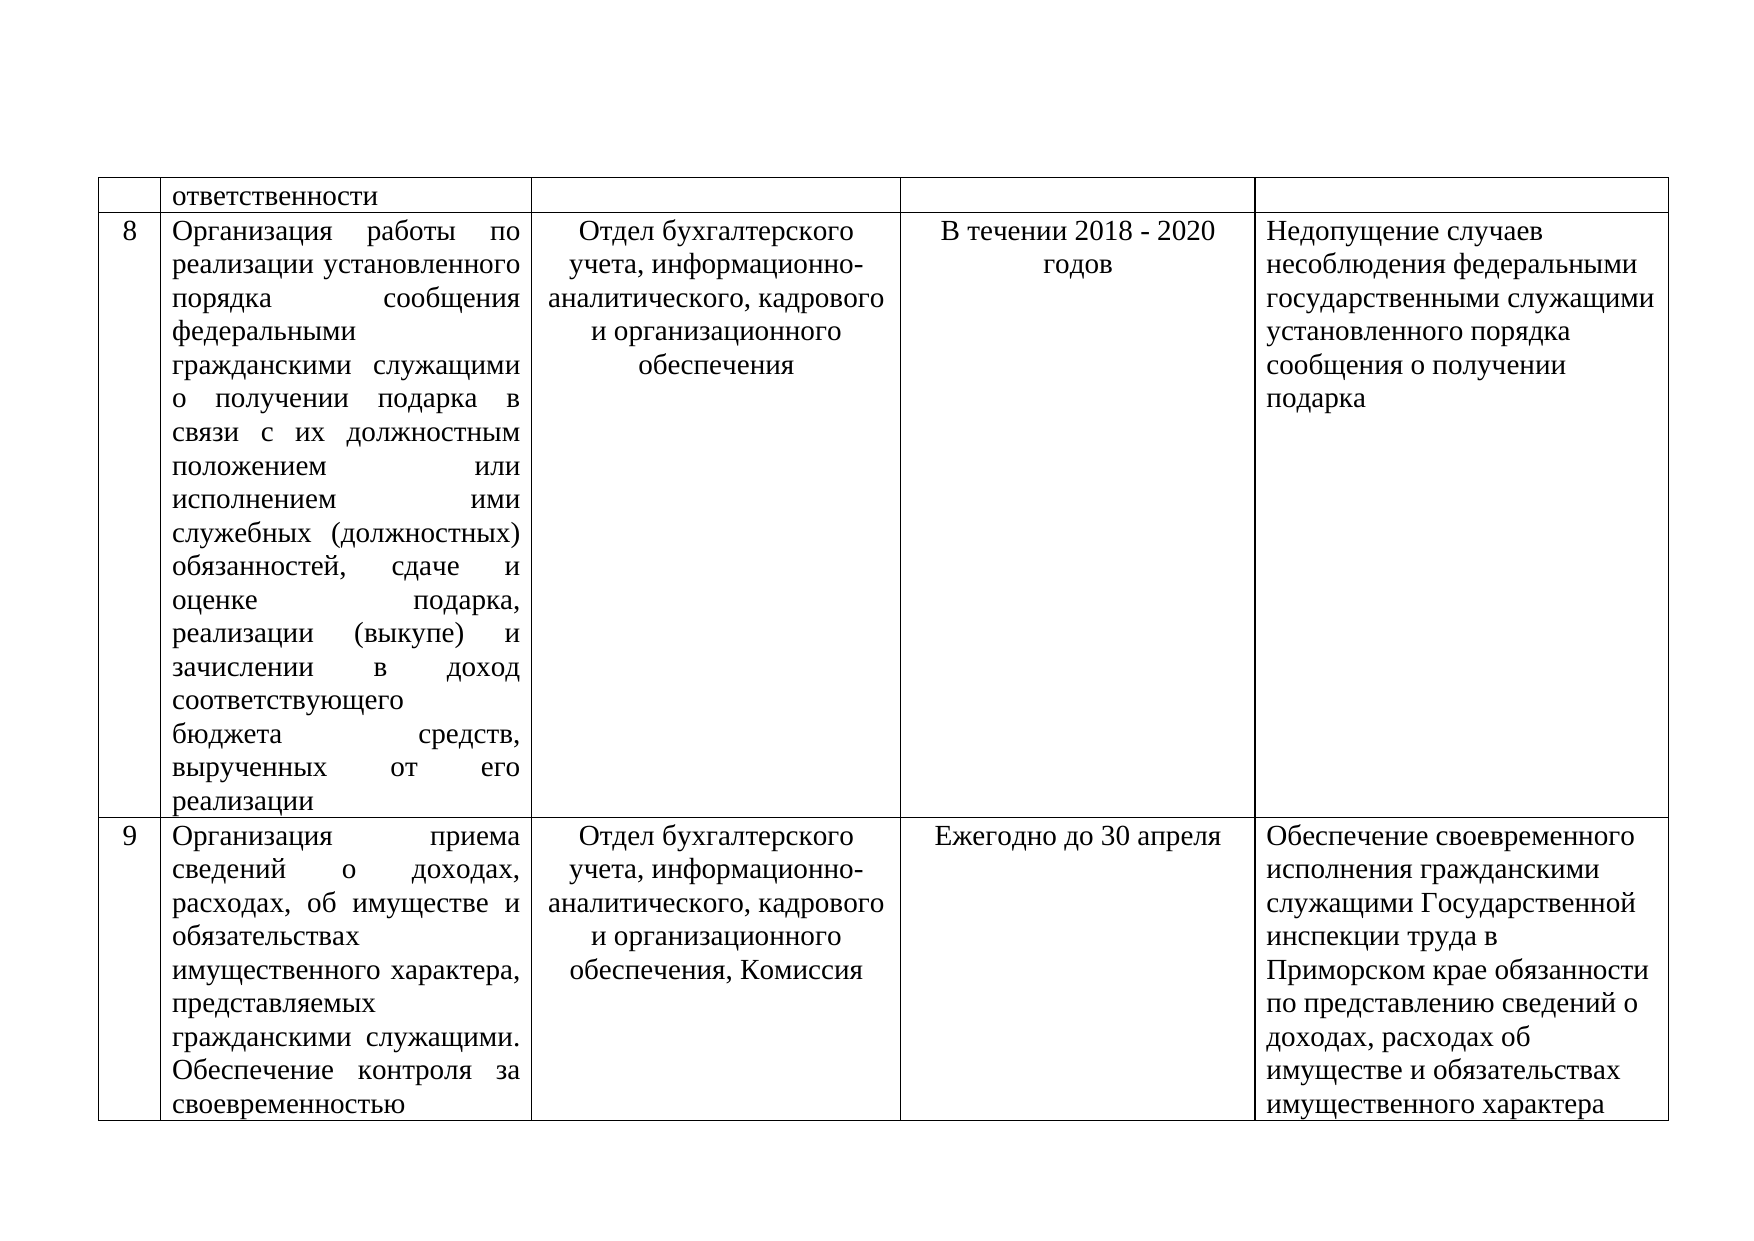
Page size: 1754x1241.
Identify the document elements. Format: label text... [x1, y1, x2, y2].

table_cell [532, 178, 900, 212]
table_cell Организация работы по реализации установленного порядка сообщения федеральными гражданскими служащими о получении подарка в связи с их должностным положением или исполнением ими служебных (должностных) обязанностей, сдаче и оценке подарка, реализации (выкупе) и зачислении в доход соответствующего бюджета средств, вырученных от его реализации [161, 213, 531, 817]
table_cell 7 [99, 178, 160, 212]
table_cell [161, 818, 531, 1119]
table_cell В течении 2018 - 2020 годов [901, 213, 1254, 817]
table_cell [1256, 178, 1668, 212]
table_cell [1256, 818, 1668, 1119]
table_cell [901, 818, 1254, 1119]
table_cell Недопущение случаев несоблюдения федеральными государственными служащими установленного порядка сообщения о получении подарка [1256, 213, 1668, 817]
table_cell 8 [99, 213, 160, 817]
table_cell 9 [99, 818, 160, 1119]
table_cell Отдел бухгалтерского учета, информационно- аналитического, кадрового и организационного обеспечения [532, 213, 900, 817]
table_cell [532, 818, 900, 1119]
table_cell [901, 178, 1254, 212]
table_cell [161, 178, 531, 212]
